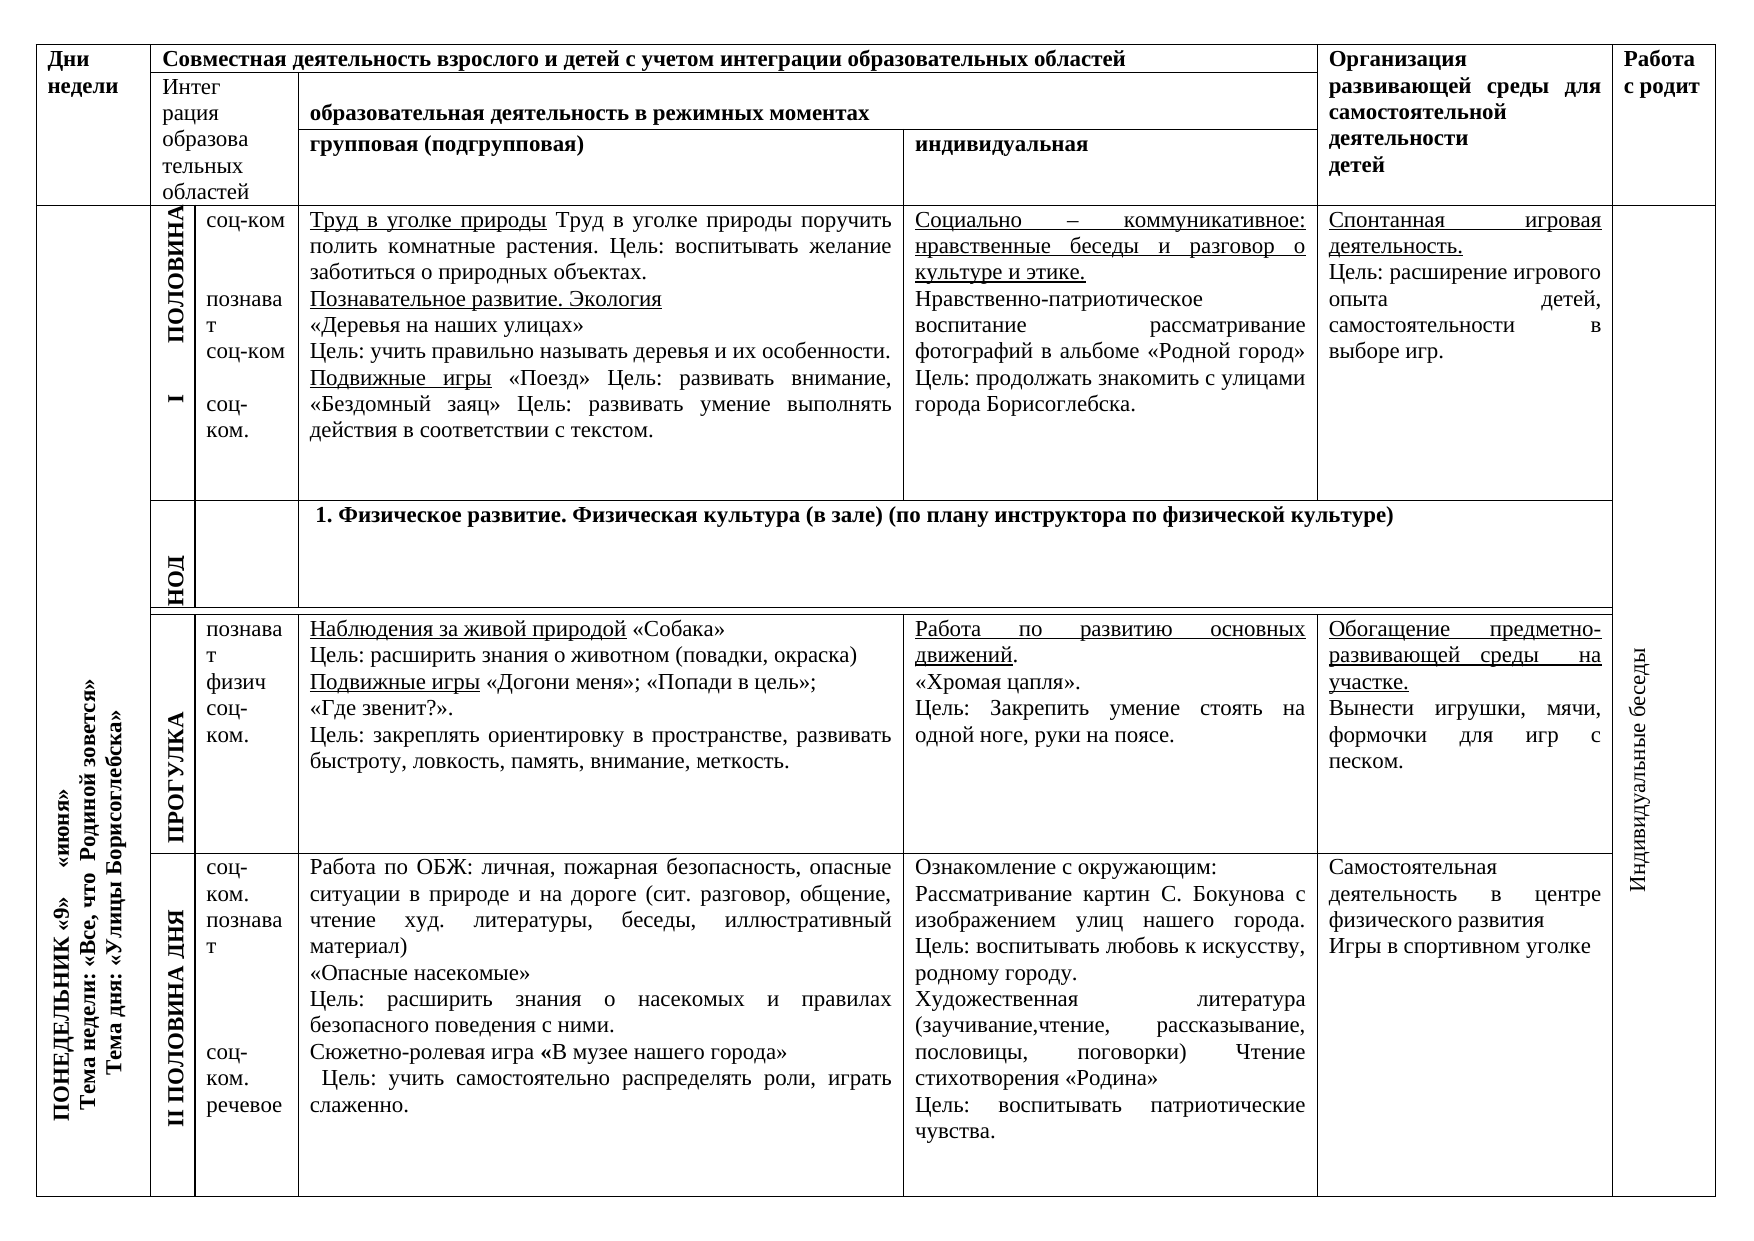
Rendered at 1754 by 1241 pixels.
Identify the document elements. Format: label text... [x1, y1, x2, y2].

table_cell Индивидуальные беседы [1613, 206, 1715, 1196]
table_cell ПОНЕДЕЛЬНИК «9» «июня» Тема недели: «Все, что Родиной зовется» Тема дня: «Улицы Борисоглебска» [37, 206, 150, 1196]
table_cell познават физич соц-ком. [196, 615, 298, 852]
table_cell соц-ком. познават соц-ком. речевое [196, 854, 298, 1196]
table_cell Работа по развитию основных движений. «Хромая цапля». Цель: Закрепить умение стоять на одной ноге, руки на поясе. [904, 615, 1317, 852]
table_cell [196, 501, 298, 607]
table_cell ПРОГУЛКА [151, 615, 194, 852]
table_cell образовательная деятельность в режимных моментах [299, 73, 1317, 129]
table_cell Ознакомление с окружающим: Рассматривание картин С. Бокунова с изображением улиц нашего города. Цель: воспитывать любовь к искусству, родному городу. Художественная литература (заучивание,чтение, рассказывание, пословицы, поговорки) Чтение стихотворения «Родина» Цель: воспитывать патриотические чувства. [904, 854, 1317, 1196]
table_cell II ПОЛОВИНА ДНЯ [151, 854, 194, 1196]
table_header Организация развивающей среды для самостоятельной деятельности детей [1318, 45, 1612, 204]
table_cell Работа по ОБЖ: личная, пожарная безопасность, опасные ситуации в природе и на дороге (сит. разговор, общение, чтение худ. литературы, беседы, иллюстративный материал) «Опасные насекомые» Цель: расширить знания о насекомых и правилах безопасного поведения с ними. Сюжетно-ролевая игра «В музее нашего города» Цель: учить самостоятельно распределять роли, играть слаженно. [299, 854, 903, 1196]
table_cell индивидуальная [904, 130, 1317, 204]
table_cell Труд в уголке природы Труд в уголке природы поручить полить комнатные растения. Цель: воспитывать желание заботиться о природных объектах. Познавательное развитие. Экология «Деревья на наших улицах» Цель: учить правильно называть деревья и их особенности. Подвижные игры «Поезд» Цель: развивать внимание, «Бездомный заяц» Цель: развивать умение выполнять действия в соответствии с текстом. [299, 206, 903, 500]
table_cell соц-ком познават соц-ком соц-ком. [196, 206, 298, 500]
table_header Работа с родит [1613, 45, 1715, 204]
table_cell Самостоятельная деятельность в центре физического развития Игры в спортивном уголке [1318, 854, 1612, 1196]
table_cell Интег рация образова тельных областей [151, 73, 298, 204]
table_cell Обогащение предметно-развивающей среды на участке. Вынести игрушки, мячи, формочки для игр с песком. [1318, 615, 1612, 852]
table_cell Социально – коммуникативное: нравственные беседы и разговор о культуре и этике. Нравственно-патриотическое воспитание рассматривание фотографий в альбоме «Родной город» Цель: продолжать знакомить с улицами города Борисоглебска. [904, 206, 1317, 500]
table_cell Наблюдения за живой природой «Собака» Цель: расширить знания о животном (повадки, окраска) Подвижные игры «Догони меня»; «Попади в цель»; «Где звенит?». Цель: закреплять ориентировку в пространстве, развивать быстроту, ловкость, память, внимание, меткость. [299, 615, 903, 852]
table_cell групповая (подгрупповая) [299, 130, 903, 204]
table_cell Спонтанная игровая деятельность. Цель: расширение игрового опыта детей, самостоятельности в выборе игр. [1318, 206, 1612, 500]
table_cell НОД [151, 501, 194, 607]
table_header Совместная деятельность взрослого и детей с учетом интеграции образовательных областей [151, 45, 1317, 72]
table_cell 1. Физическое развитие. Физическая культура (в зале) (по плану инструктора по физической культуре) [299, 501, 1612, 607]
table_cell I ПОЛОВИНА ДНЯ [151, 206, 194, 500]
table_header Дни недели [37, 45, 150, 204]
table_cell [151, 608, 1612, 614]
